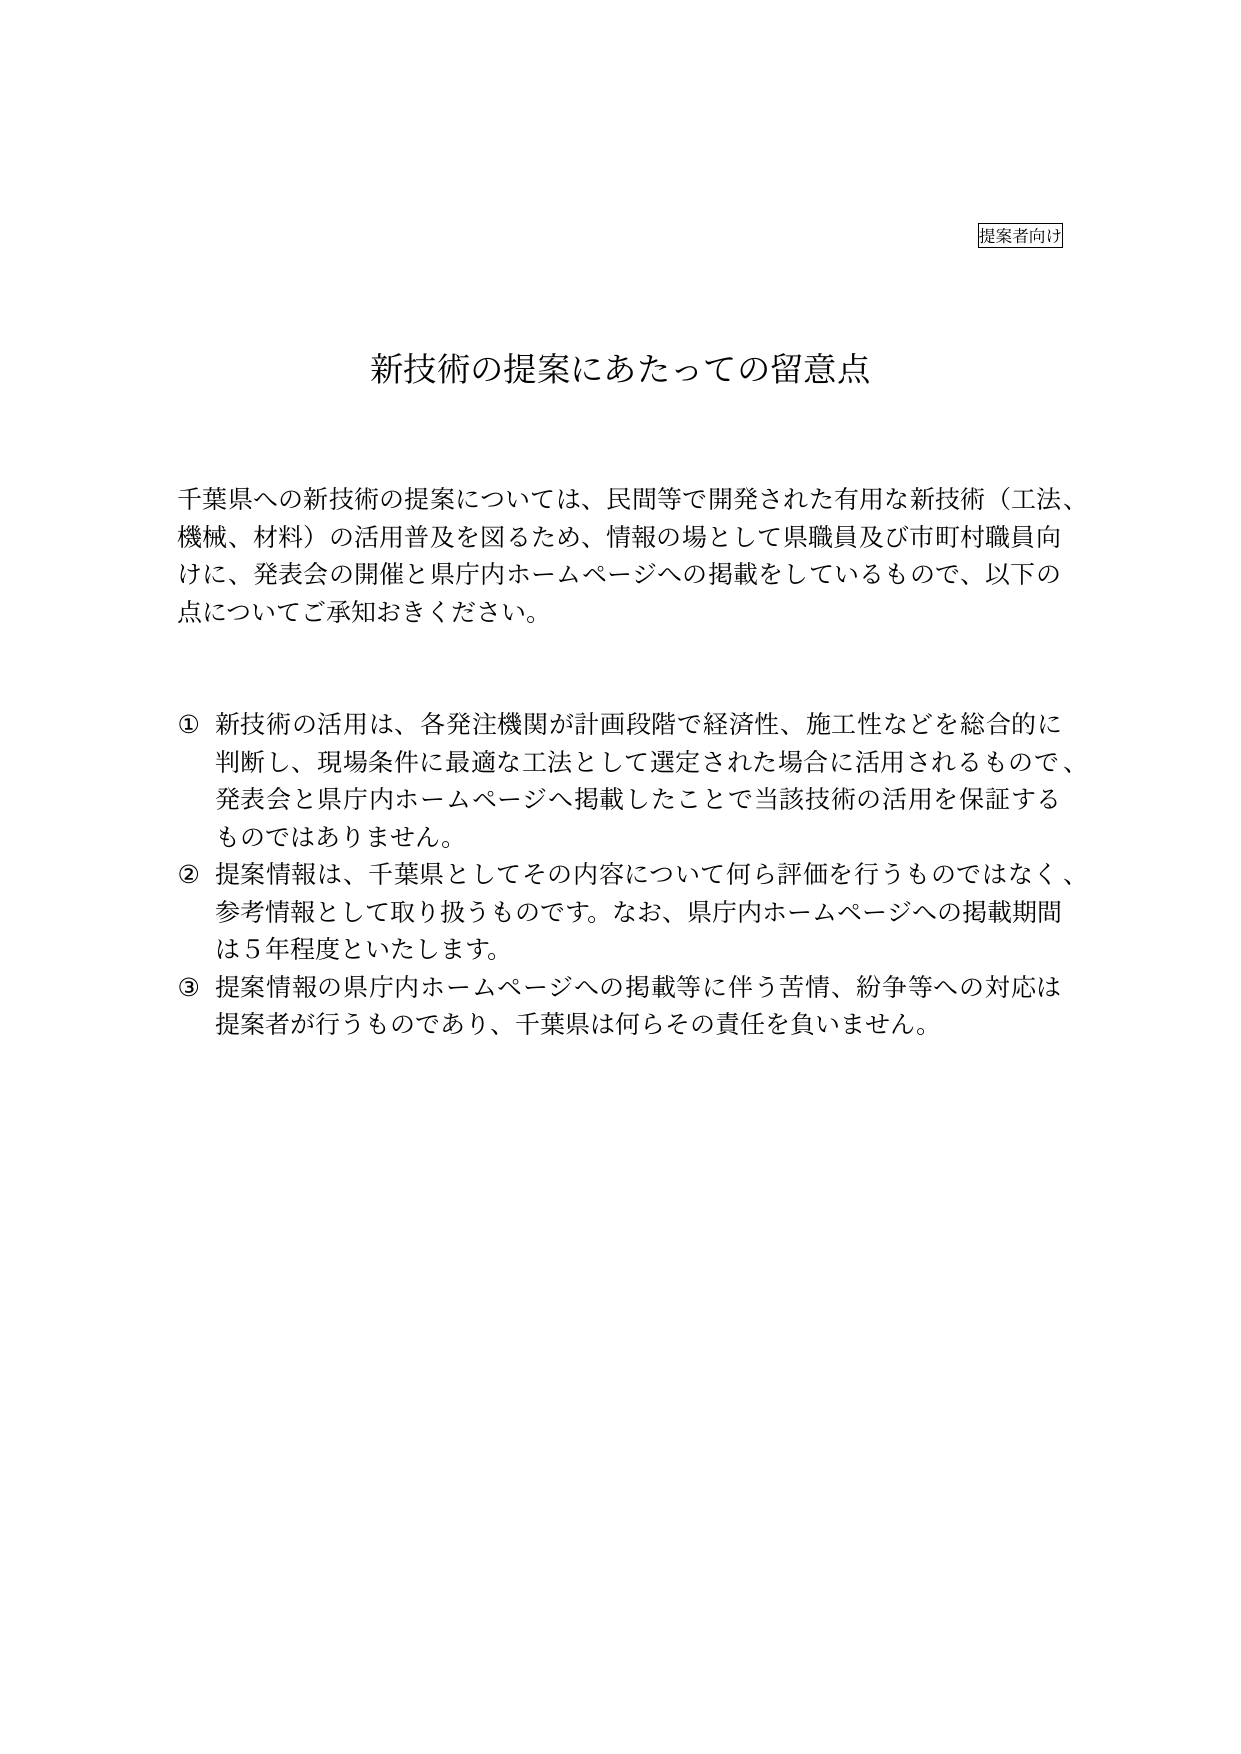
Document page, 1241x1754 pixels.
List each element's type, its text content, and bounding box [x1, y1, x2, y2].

list 新技術の活用は、各発注機関が計画段階で経済性、施工性などを総合的に判断し、現場条件に最適な工法として選定された場合に活用されるもので、発表会と県庁内ホームページへ掲載したことで当該技術の活用を保証するものではありません。 [177, 704, 1063, 854]
list 提案情報は、千葉県としてその内容について何ら評価を行うものではなく、参考情報として取り扱うものです。なお、県庁内ホームページへの掲載期間は５年程度といたします。 [177, 854, 1063, 967]
list 提案情報の県庁内ホームページへの掲載等に伴う苦情、紛争等への対応は提案者が行うものであり、千葉県は何らその責任を負いません。 [177, 967, 1063, 1042]
text 千葉県への新技術の提案については、民間等で開発された有用な新技術（工法、機械、材料）の活用普及を図るため、情報の場として県職員及び市町村職員向けに、発表会の開催と県庁内ホームページへの掲載をしているもので、以下の点についてご承知おきください。 [177, 479, 1063, 629]
text 提案者向け [177, 217, 1063, 254]
text 新技術の提案にあたっての留意点 [177, 329, 1063, 404]
